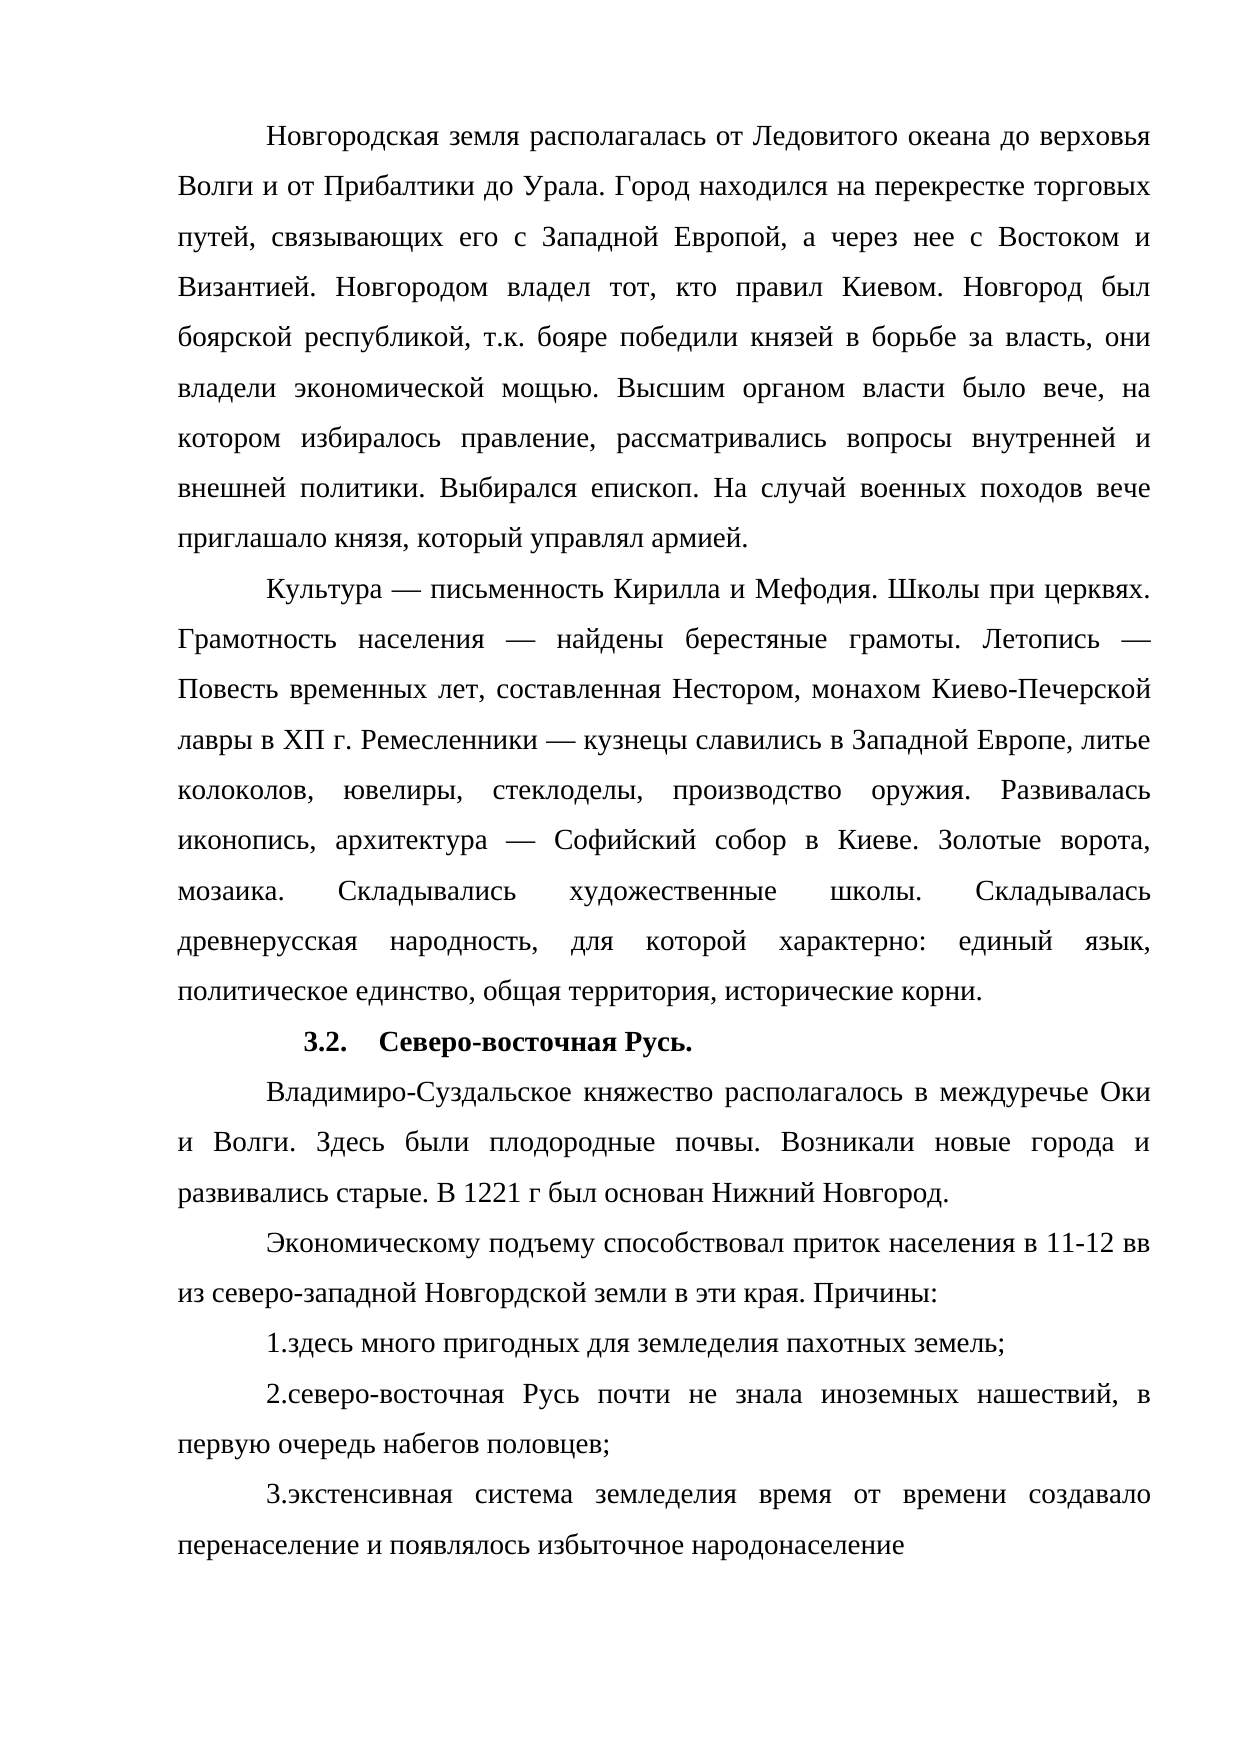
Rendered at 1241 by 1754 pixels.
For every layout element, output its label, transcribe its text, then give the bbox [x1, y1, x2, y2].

list Северо-восточная Русь. [303, 1024, 1152, 1057]
text Владимиро-Суздальское княжество располагалось в междуречье Оки и Волги. Здесь были плодородные почвы. Возникали новые города и развивались старые. В 1221 г был основан Нижний Новгород. [177, 1074, 1152, 1208]
text 1.здесь много пригодных для земледелия пахотных земель; [177, 1326, 1152, 1359]
text 2.северо-восточная Русь почти не знала иноземных нашествий, в первую очередь набегов половцев; [177, 1376, 1152, 1460]
text Экономическому подъему способствовал приток населения в 11-12 вв из северо-западной Новгордской земли в эти края. Причины: [177, 1225, 1152, 1309]
text Новгородская земля располагалась от Ледовитого океана до верховья Волги и от Прибалтики до Урала. Город находился на перекрестке торговых путей, связывающих его с Западной Европой, а через нее с Востоком и Византией. Новгородом владел тот, кто правил Киевом. Новгород был боярской республикой, т.к. бояре победили князей в борьбе за власть, они владели экономической мощью. Высшим органом власти было вече, на котором избиралось правление, рассматривались вопросы внутренней и внешней политики. Выбирался епископ. На случай военных походов вече приглашало князя, который управлял армией. [177, 118, 1152, 554]
text Культура — письменность Кирилла и Мефодия. Школы при церквях. Грамотность населения — найдены берестяные грамоты. Летопись — Повесть временных лет, составленная Нестором, монахом Киево-Печерской лавры в ХП г. Ремесленники — кузнецы славились в Западной Европе, литье колоколов, ювелиры, стеклоделы, производство оружия. Развивалась иконопись, архитектура — Софийский собор в Киеве. Золотые ворота, мозаика. Складывались художественные школы. Складывалась древнерусская народность, для которой характерно: единый язык, политическое единство, общая территория, исторические корни. [177, 571, 1152, 1007]
text 3.экстенсивная система земледелия время от времени создавало перенаселение и появлялось избыточное народонаселение [177, 1477, 1152, 1560]
